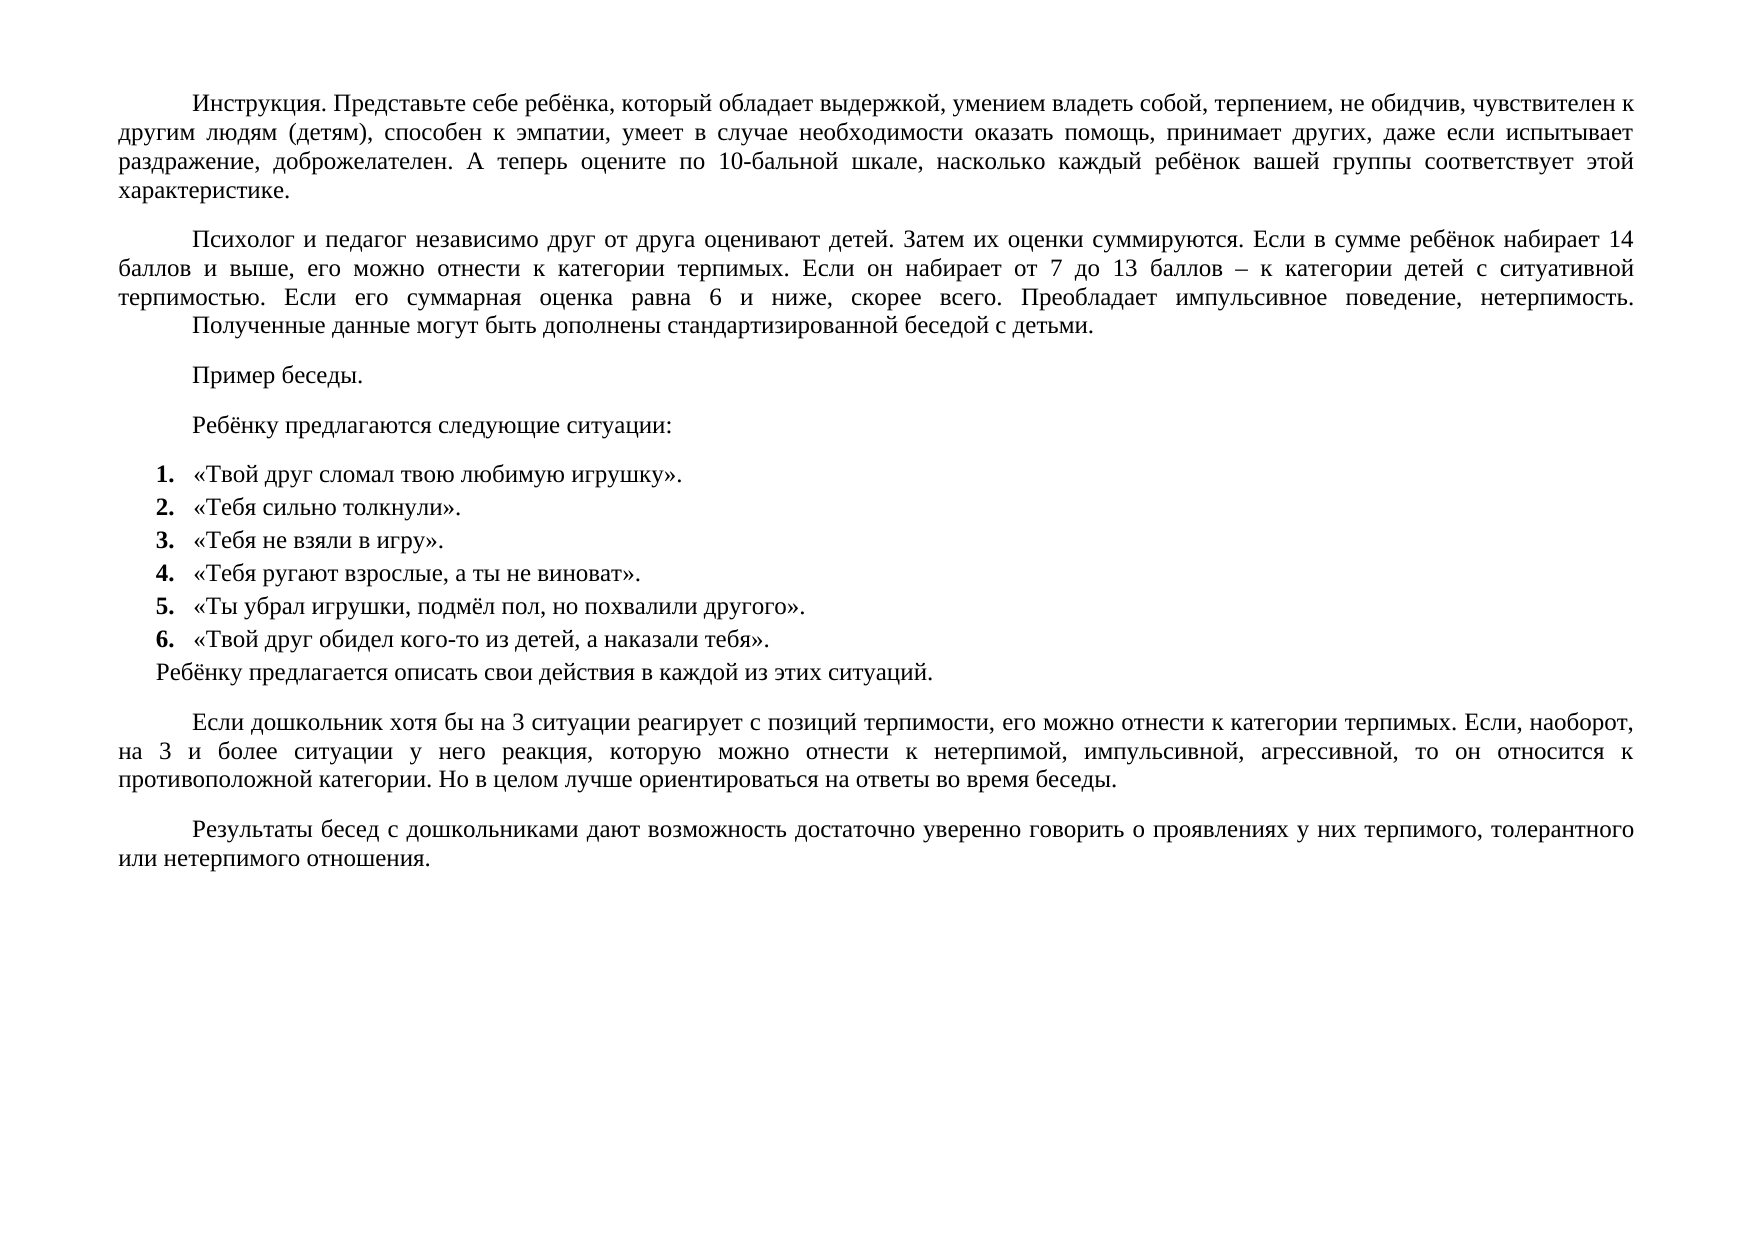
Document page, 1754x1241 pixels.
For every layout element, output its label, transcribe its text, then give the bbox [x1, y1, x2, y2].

text Ребёнку предлагается описать свои действия в каждой из этих ситуаций. [156, 657, 1636, 686]
list «Тебя не взяли в игру». [156, 525, 1636, 554]
text Психолог и педагог независимо друг от друга оценивают детей. Затем их оценки суммируются. Если в сумме ребёнок набирает 14 баллов и выше, его можно отнести к категории терпимых. Если он набирает от 7 до 13 баллов – к категории детей с ситуативной терпимостью. Если его суммарная оценка равна 6 и ниже, скорее всего. Преобладает импульсивное поведение, нетерпимость. Полученные данные могут быть дополнены стандартизированной беседой с детьми. [118, 224, 1636, 339]
text Инструкция. Представьте себе ребёнка, который обладает выдержкой, умением владеть собой, терпением, не обидчив, чувствителен к другим людям (детям), способен к эмпатии, умеет в случае необходимости оказать помощь, принимает других, даже если испытывает раздражение, доброжелателен. А теперь оцените по 10-бальной шкале, насколько каждый ребёнок вашей группы соответствует этой характеристике. [118, 88, 1636, 203]
text Если дошкольник хотя бы на 3 ситуации реагирует с позиций терпимости, его можно отнести к категории терпимых. Если, наоборот, на 3 и более ситуации у него реакция, которую можно отнести к нетерпимой, импульсивной, агрессивной, то он относится к противоположной категории. Но в целом лучше ориентироваться на ответы во время беседы. [118, 707, 1636, 793]
list «Тебя сильно толкнули». [156, 492, 1636, 521]
text Результаты бесед с дошкольниками дают возможность достаточно уверенно говорить о проявлениях у них терпимого, толерантного или нетерпимого отношения. [118, 814, 1636, 872]
list «Твой друг сломал твою любимую игрушку». [156, 459, 1636, 488]
list «Ты убрал игрушки, подмёл пол, но похвалили другого». [156, 591, 1636, 620]
list «Тебя ругают взрослые, а ты не виноват». [156, 558, 1636, 587]
list «Твой друг обидел кого-то из детей, а наказали тебя». [156, 624, 1636, 653]
text Пример беседы. [118, 360, 1636, 389]
text Ребёнку предлагаются следующие ситуации: [118, 410, 1636, 438]
